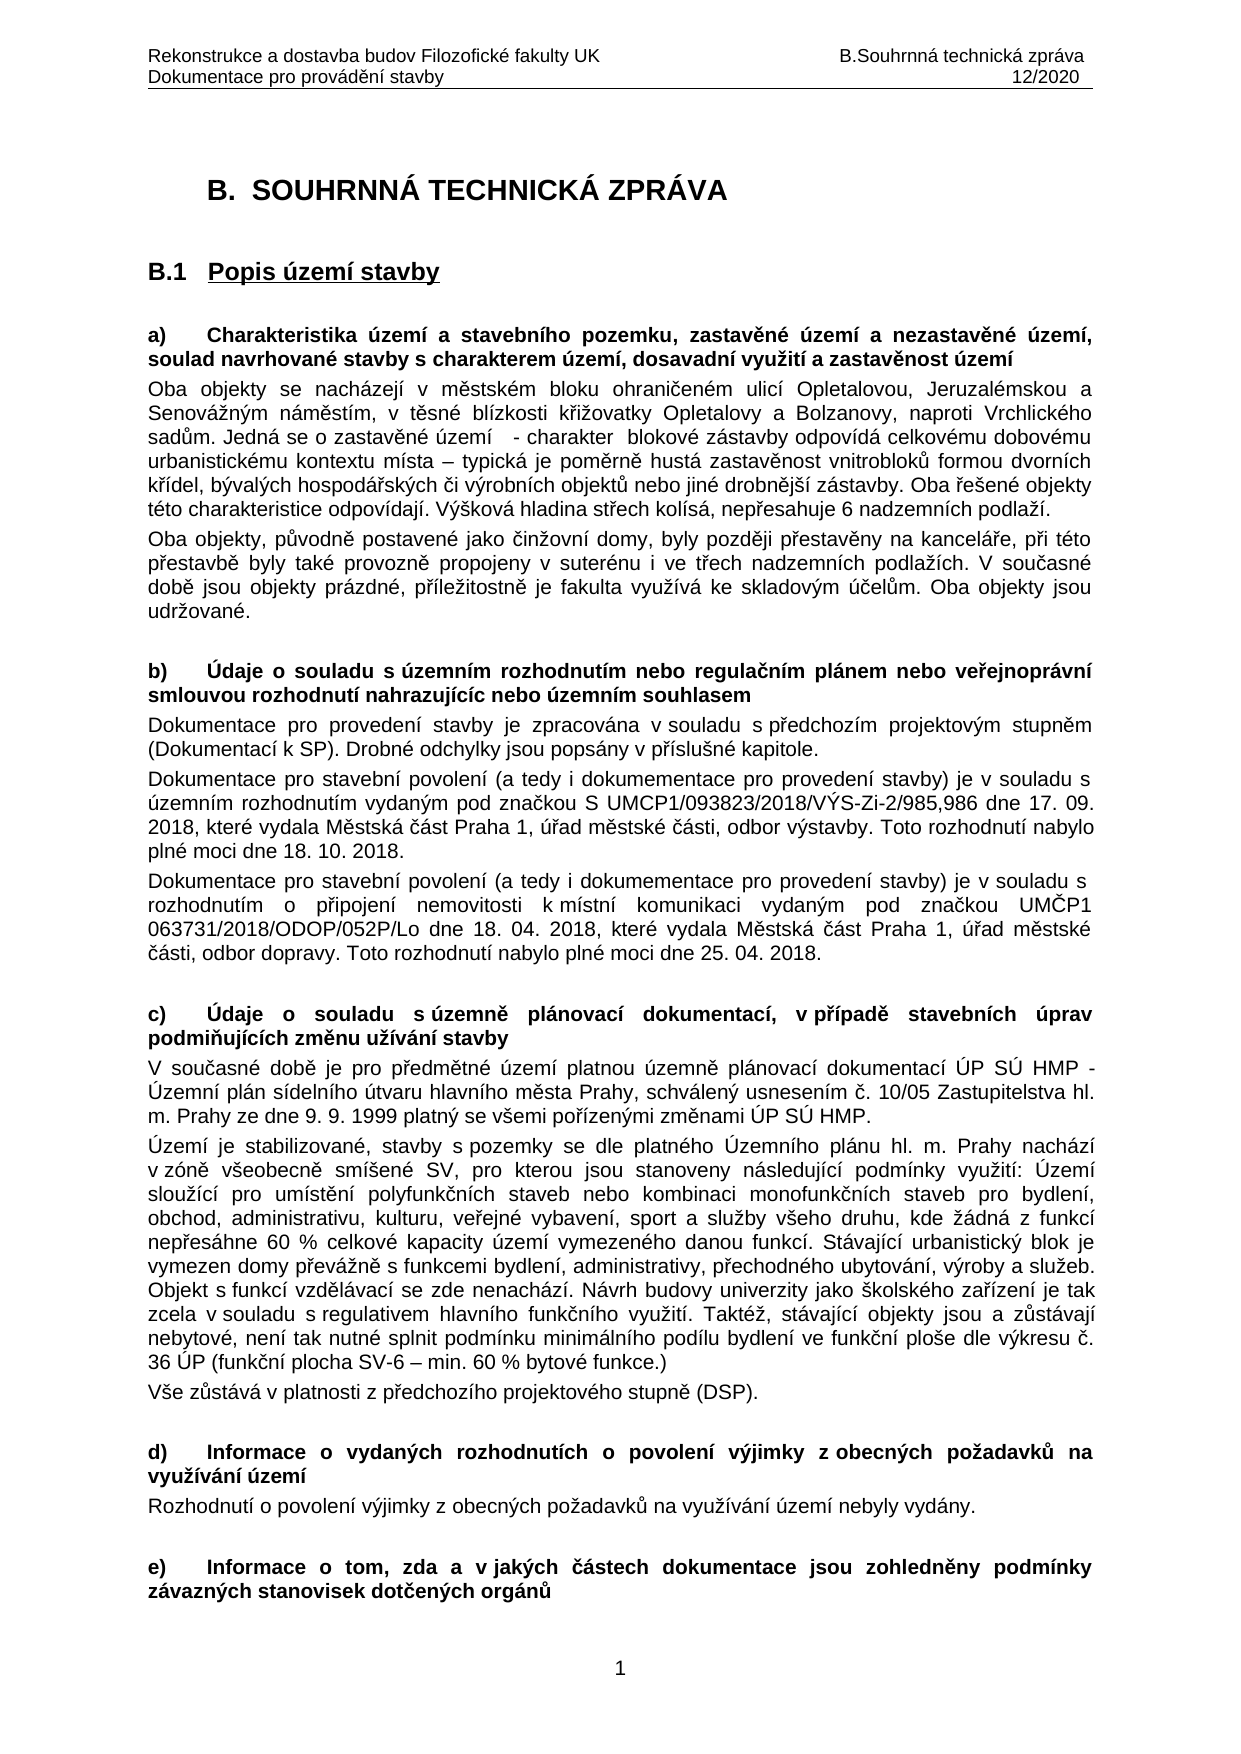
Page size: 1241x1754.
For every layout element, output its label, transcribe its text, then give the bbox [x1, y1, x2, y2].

text Dokumentace pro stavební povolení (a tedy i dokumementace pro provedení stavby) je v souladu s územním rozhodnutím vydaným pod značkou S UMCP1/093823/2018/VÝS-Zi-2/985,986 dne 17. 09. 2018, které vydala Městská část Praha 1, úřad městské části, odbor výstavby. Toto rozhodnutí nabylo plné moci dne 18. 10. 2018. [148, 767, 1096, 863]
subtitle SOUHRNNÁ TECHNICKÁ ZPRÁVA [207, 173, 1093, 206]
text Dokumentace pro provedení stavby je zpracována v souladu s předchozím projektovým stupněm (Dokumentací k SP). Drobné odchylky jsou popsány v příslušné kapitole. [148, 713, 1093, 761]
subtitle Informace o vydaných rozhodnutích o povolení výjimky z obecných požadavků na využívání území [148, 1440, 1093, 1488]
subtitle Údaje o souladu s územním rozhodnutím nebo regulačním plánem nebo veřejnoprávní smlouvou rozhodnutí nahrazujícíc nebo územním souhlasem [148, 659, 1093, 707]
text Oba objekty se nacházejí v městském bloku ohraničeném ulicí Opletalovou, Jeruzalémskou a Senovážným náměstím, v těsné blízkosti křižovatky Opletalovy a Bolzanovy, naproti Vrchlického sadům. Jedná se o zastavěné území - charakter blokové zástavby odpovídá celkovému dobovému urbanistickému kontextu místa – typická je poměrně hustá zastavěnost vnitrobloků formou dvorních křídel, bývalých hospodářských či výrobních objektů nebo jiné drobnější zástavby. Oba řešené objekty této charakteristice odpovídají. Výšková hladina střech kolísá, nepřesahuje 6 nadzemních podlaží. [148, 377, 1093, 520]
text V současné době je pro předmětné území platnou územně plánovací dokumentací ÚP SÚ HMP - Územní plán sídelního útvaru hlavního města Prahy, schválený usnesením č. 10/05 Zastupitelstva hl. m. Prahy ze dne 9. 9. 1999 platný se všemi pořízenými změnami ÚP SÚ HMP. [148, 1056, 1096, 1128]
subtitle Informace o tom, zda a v jakých částech dokumentace jsou zohledněny podmínky závazných stanovisek dotčených orgánů [148, 1555, 1093, 1603]
subtitle Údaje o souladu s územně plánovací dokumentací, v případě stavebních úprav podmiňujících změnu užívání stavby [148, 1002, 1093, 1049]
subtitle Charakteristika území a stavebního pozemku, zastavěné území a nezastavěné území, soulad navrhované stavby s charakterem území, dosavadní využití a zastavěnost území [148, 322, 1093, 370]
text Území je stabilizované, stavby s pozemky se dle platného Územního plánu hl. m. Prahy nachází v zóně všeobecně smíšené SV, pro kterou jsou stanoveny následující podmínky využití: Území sloužící pro umístění polyfunkčních staveb nebo kombinaci monofunkčních staveb pro bydlení, obchod, administrativu, kulturu, veřejné vybavení, sport a služby všeho druhu, kde žádná z funkcí nepřesáhne 60 % celkové kapacity území vymezeného danou funkcí. Stávající urbanistický blok je vymezen domy převážně s funkcemi bydlení, administrativy, přechodného ubytování, výroby a služeb. Objekt s funkcí vzdělávací se zde nenachází. Návrh budovy univerzity jako školského zařízení je tak zcela v souladu s regulativem hlavního funkčního využití. Taktéž, stávající objekty jsou a zůstávají nebytové, není tak nutné splnit podmínku minimálního podílu bydlení ve funkční ploše dle výkresu č. 36 ÚP (funkční plocha SV-6 – min. 60 % bytové funkce.) [148, 1134, 1096, 1373]
text Dokumentace pro stavební povolení (a tedy i dokumementace pro provedení stavby) je v souladu s rozhodnutím o připojení nemovitosti k místní komunikaci vydaným pod značkou UMČP1 063731/2018/ODOP/052P/Lo dne 18. 04. 2018, které vydala Městská část Praha 1, úřad městské části, odbor dopravy. Toto rozhodnutí nabylo plné moci dne 25. 04. 2018. [148, 869, 1093, 965]
subtitle Popis území stavby [148, 257, 1093, 286]
text Oba objekty, původně postavené jako činžovní domy, byly později přestavěny na kanceláře, při této přestavbě byly také provozně propojeny v suterénu i ve třech nadzemních podlažích. V současné době jsou objekty prázdné, příležitostně je fakulta využívá ke skladovým účelům. Oba objekty jsou udržované. [148, 527, 1093, 622]
text Vše zůstává v platnosti z předchozího projektového stupně (DSP). [148, 1380, 1093, 1404]
text Rozhodnutí o povolení výjimky z obecných požadavků na využívání území nebyly vydány. [148, 1494, 1124, 1518]
